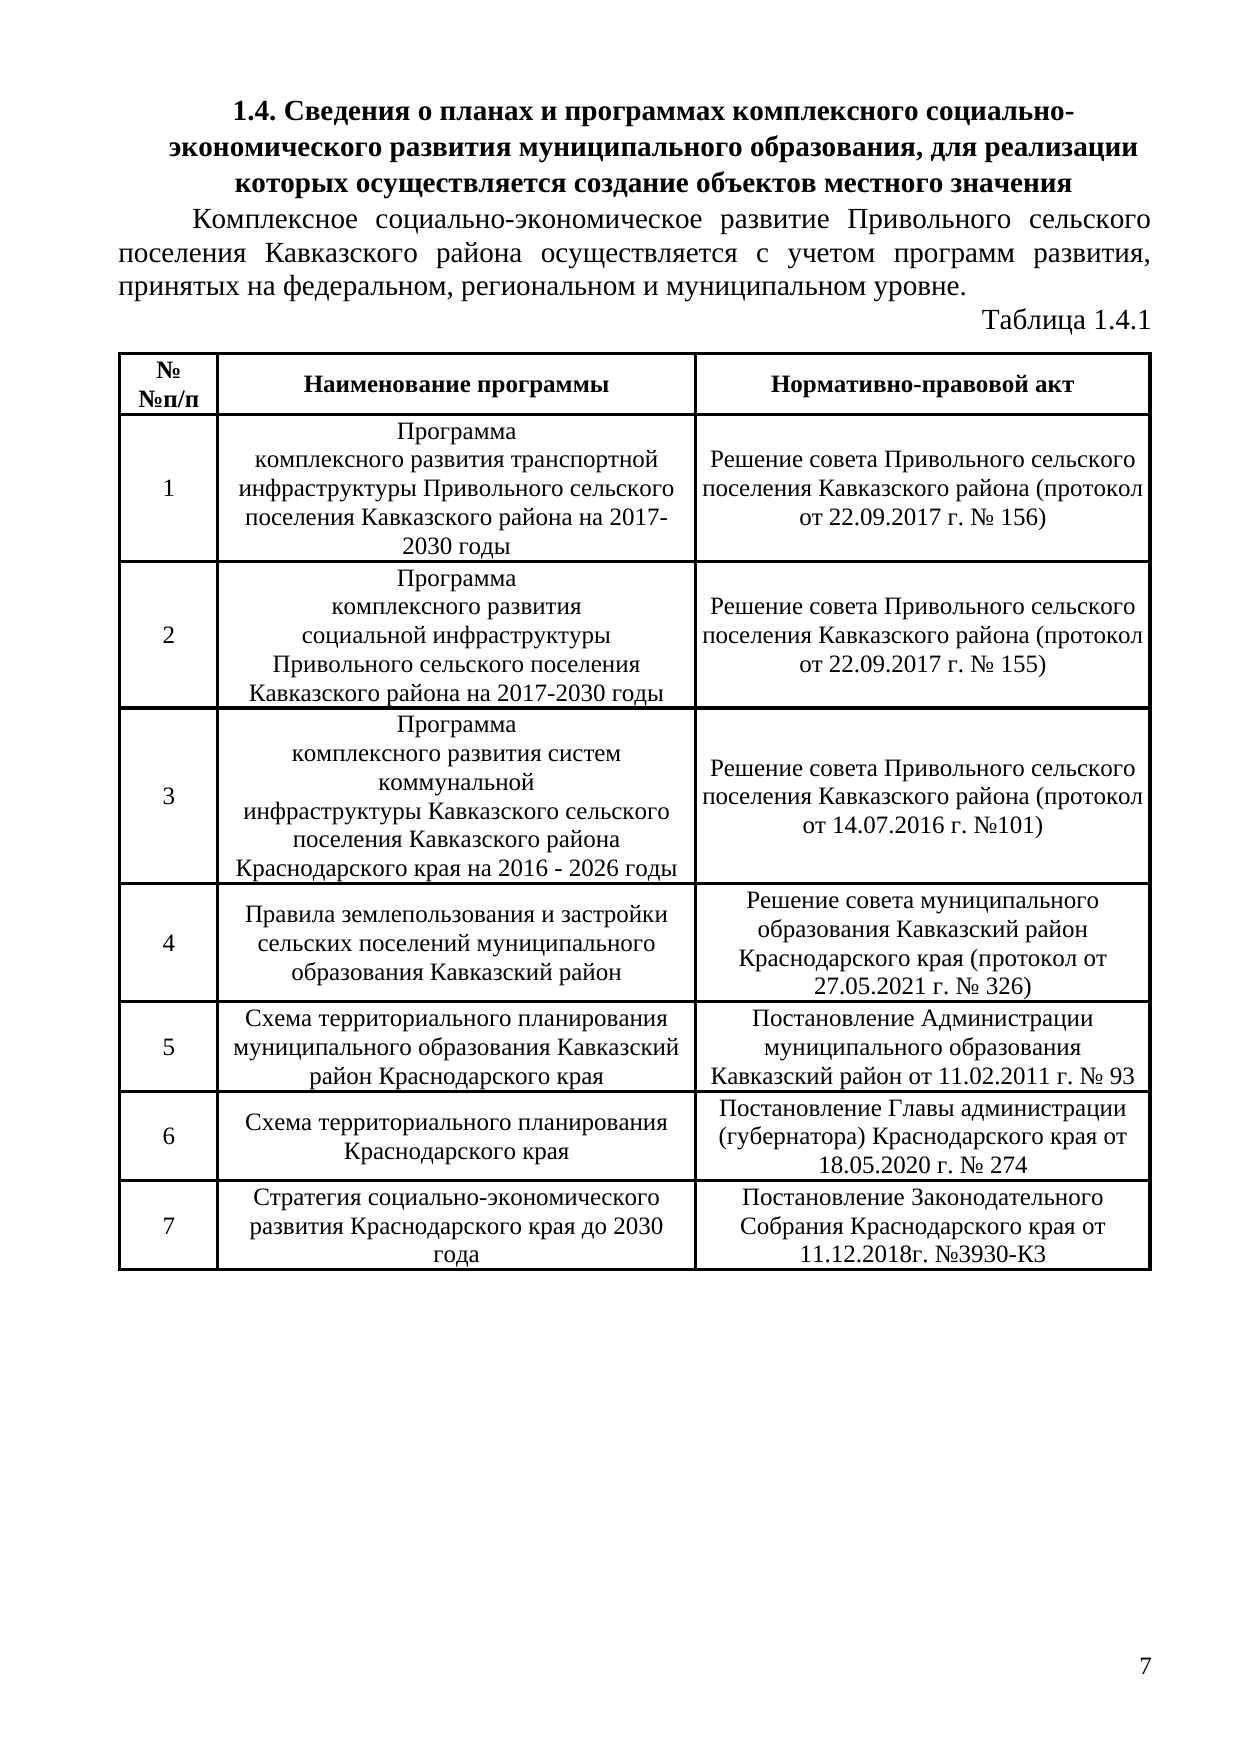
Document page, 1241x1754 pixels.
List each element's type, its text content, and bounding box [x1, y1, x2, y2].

table_cell Программа комплексного развития транспортной инфраструктуры Привольного сельского поселения Кавказского района на 2017-2030 годы [219, 416, 694, 559]
table_cell 3 [121, 710, 216, 882]
table_cell Постановление Главы администрации (губернатора) Краснодарского края от 18.05.2020 г. № 274 [697, 1093, 1148, 1179]
table_cell Решение совета муниципального образования Кавказский район Краснодарского края (протокол от 27.05.2021 г. № 326) [697, 885, 1148, 1000]
table_cell Решение совета Привольного сельского поселения Кавказского района (протокол от 22.09.2017 г. № 156) [697, 416, 1148, 559]
table_cell Постановление Законодательного Собрания Краснодарского края от 11.12.2018г. №3930-К3 [697, 1182, 1148, 1268]
table_cell Решение совета Привольного сельского поселения Кавказского района (протокол от 14.07.2016 г. №101) [697, 710, 1148, 882]
table_cell Стратегия социально-экономического развития Краснодарского края до 2030 года [219, 1182, 694, 1268]
table_cell 6 [121, 1093, 216, 1179]
table_cell 7 [121, 1182, 216, 1268]
table_cell 1 [121, 416, 216, 559]
table_cell Программа комплексного развития систем коммунальной инфраструктуры Кавказского сельского поселения Кавказского района Краснодарского края на 2016 - 2026 годы [219, 710, 694, 882]
table_cell Программа комплексного развития социальной инфраструктуры Привольного сельского поселения Кавказского района на 2017-2030 годы [219, 563, 694, 706]
table_cell Схема территориального планирования муниципального образования Кавказский район Краснодарского края [219, 1003, 694, 1089]
table_cell Решение совета Привольного сельского поселения Кавказского района (протокол от 22.09.2017 г. № 155) [697, 563, 1148, 706]
table_cell 4 [121, 885, 216, 1000]
text Таблица 1.4.1 [118, 302, 1152, 335]
table_header Нормативно-правовой акт [697, 355, 1148, 413]
table_cell 2 [121, 563, 216, 706]
table_cell Постановление Администрации муниципального образования Кавказский район от 11.02.2011 г. № 93 [697, 1003, 1148, 1089]
table_cell 5 [121, 1003, 216, 1089]
table_cell Схема территориального планирования Краснодарского края [219, 1093, 694, 1179]
text Комплексное социально-экономическое развитие Привольного сельского поселения Кавказского района осуществляется с учетом программ развития, принятых на федеральном, региональном и муниципальном уровне. [118, 201, 1152, 302]
subtitle 1.4. Сведения о планах и программах комплексного социально-экономического развития муниципального образования, для реализации которых осуществляется создание объектов местного значения [156, 93, 1152, 199]
table_header Наименование программы [219, 355, 694, 413]
table_cell Правила землепользования и застройки сельских поселений муниципального образования Кавказский район [219, 885, 694, 1000]
table_header №№п/п [121, 355, 216, 413]
